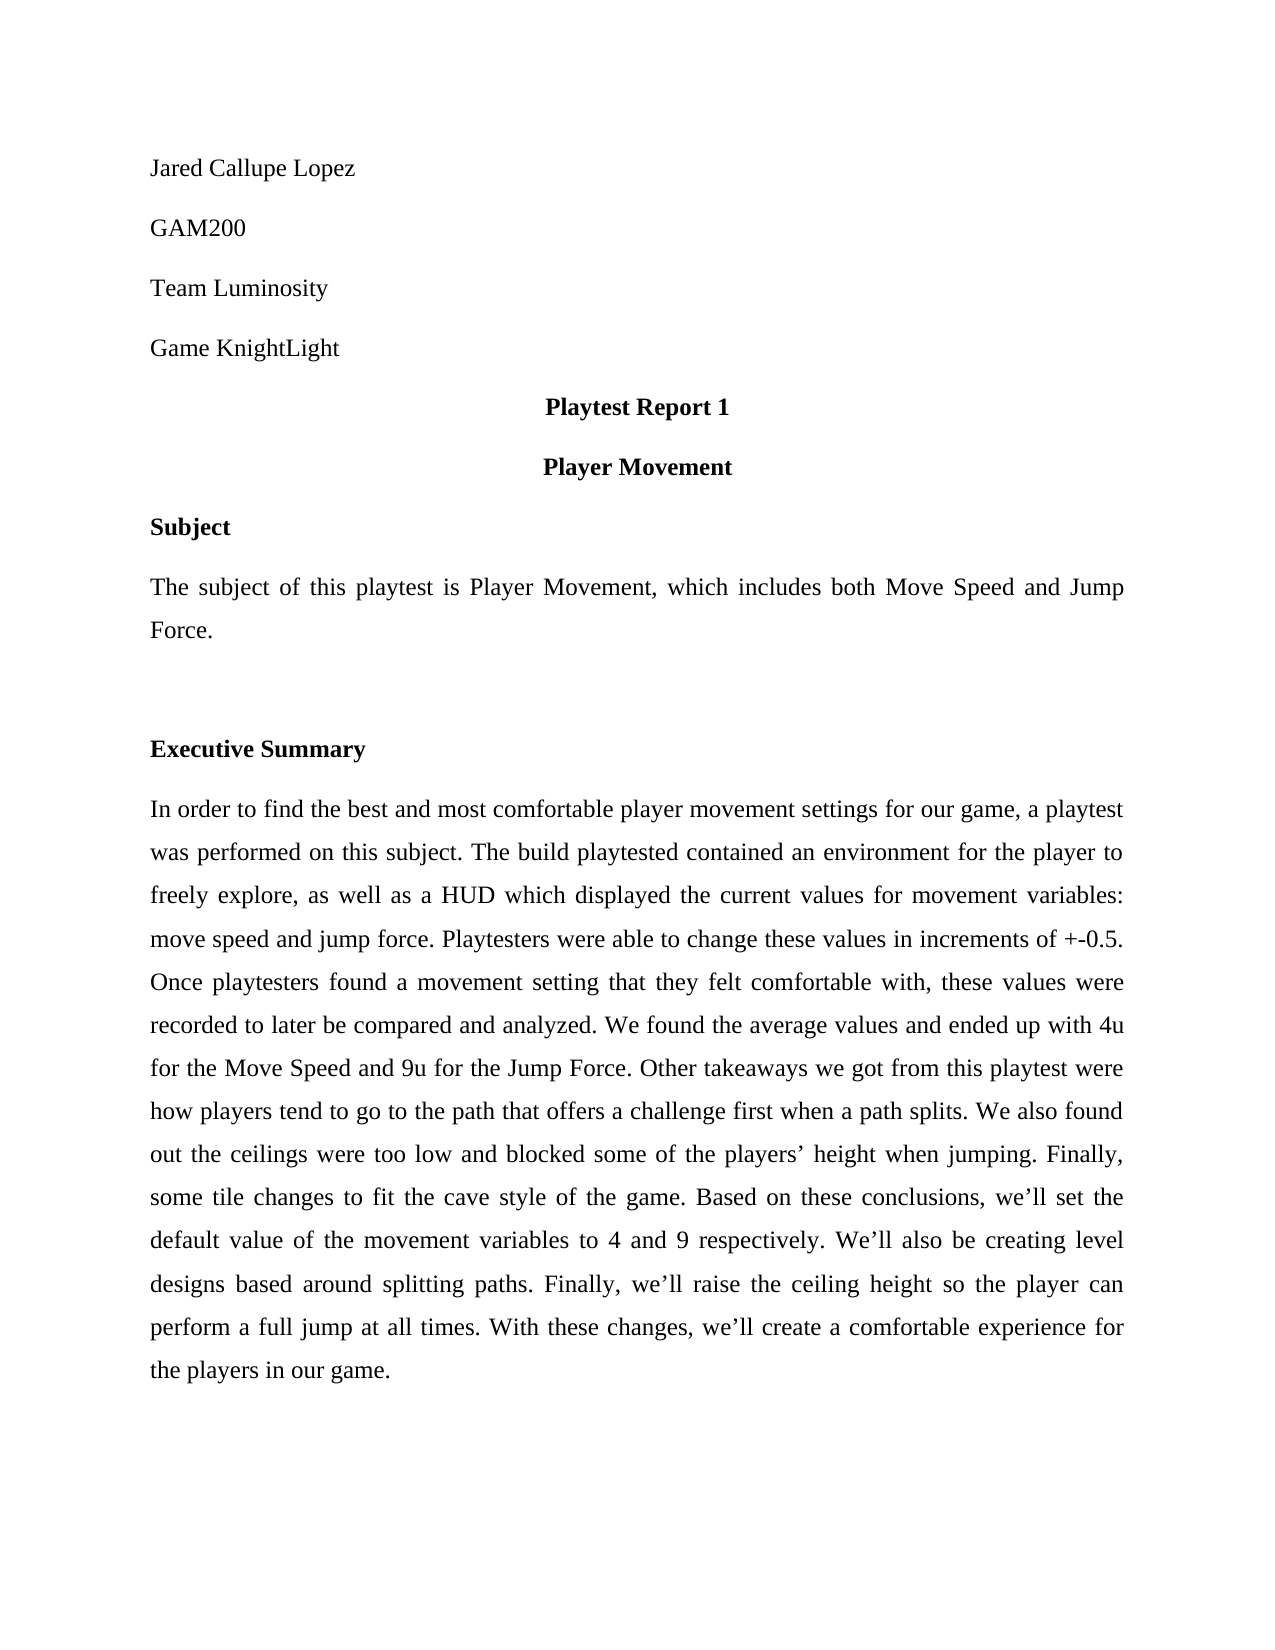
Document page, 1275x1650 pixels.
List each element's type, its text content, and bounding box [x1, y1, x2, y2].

text Game KnightLight [150, 333, 1125, 361]
text Player Movement [150, 452, 1125, 481]
text Subject [150, 512, 1125, 541]
text Jared Callupe Lopez [150, 153, 1125, 182]
text Team Luminosity [150, 273, 1125, 302]
text GAM200 [150, 213, 1125, 242]
text The subject of this playtest is Player Movement, which includes both Move Speed and Jump Force. [150, 572, 1125, 644]
text Executive Summary [150, 734, 1125, 763]
text In order to find the best and most comfortable player movement settings for our game, a playtest was performed on this subject. The build playtested contained an environment for the player to freely explore, as well as a HUD which displayed the current values for movement variables: move speed and jump force. Playtesters were able to change these values in increments of +-0.5. Once playtesters found a movement setting that they felt comfortable with, these values were recorded to later be compared and analyzed. We found the average values and ended up with 4u for the Move Speed and 9u for the Jump Force. Other takeaways we got from this playtest were how players tend to go to the path that offers a challenge first when a path splits. We also found out the ceilings were too low and blocked some of the players’ height when jumping. Finally, some tile changes to fit the cave style of the game. Based on these conclusions, we’ll set the default value of the movement variables to 4 and 9 respectively. We’ll also be creating level designs based around splitting paths. Finally, we’ll raise the ceiling height so the player can perform a full jump at all times. With these changes, we’ll create a comfortable experience for the players in our game. [150, 794, 1125, 1384]
text Playtest Report 1 [150, 392, 1125, 421]
